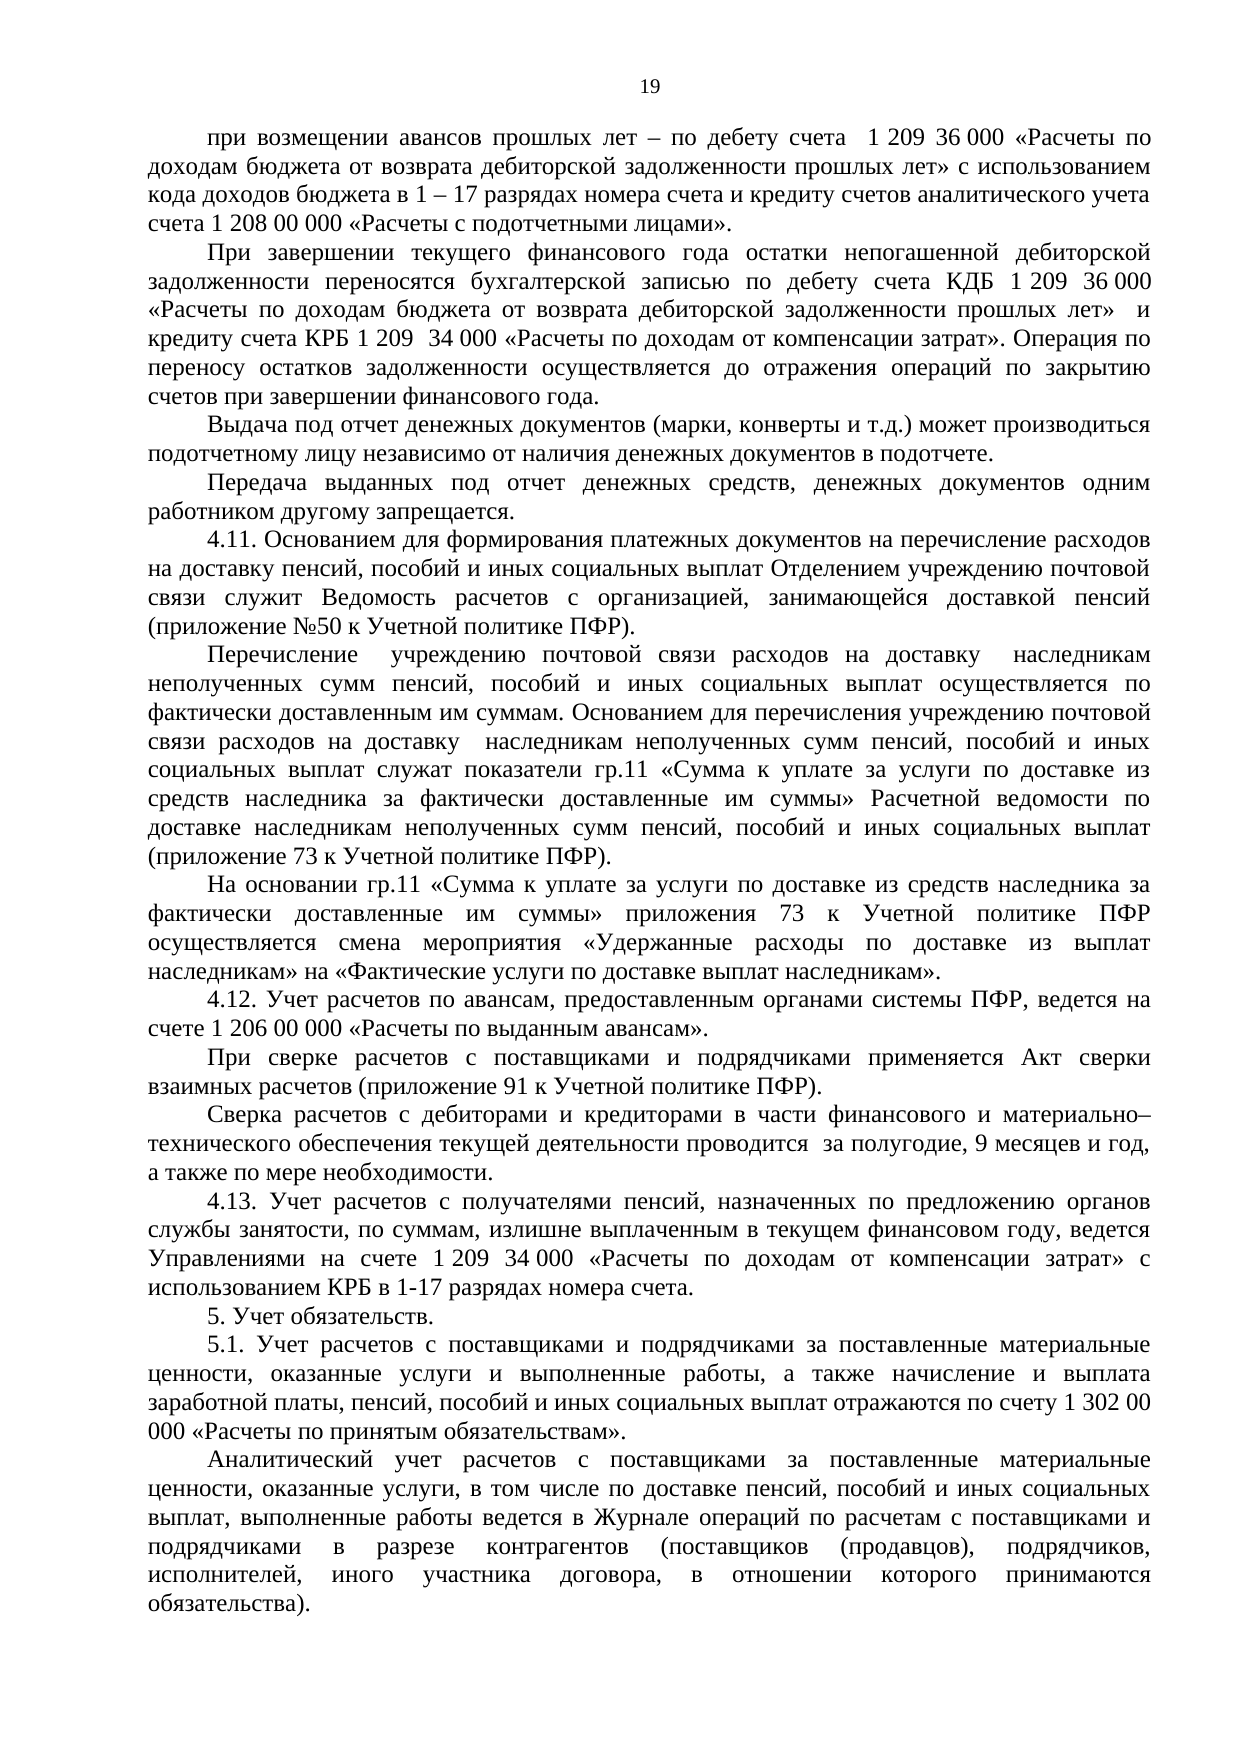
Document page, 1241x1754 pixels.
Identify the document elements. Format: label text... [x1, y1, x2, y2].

text 5. Учет обязательств. [148, 1301, 1152, 1329]
text 4.13. Учет расчетов с получателями пенсий, назначенных по предложению органов службы занятости, по суммам, излишне выплаченным в текущем финансовом году, ведется Управлениями на счете 1 209 34 000 «Расчеты по доходам от компенсации затрат» с использованием КРБ в 1-17 разрядах номера счета. [148, 1186, 1152, 1301]
text 5.1. Учет расчетов с поставщиками и подрядчиками за поставленные материальные ценности, оказанные услуги и выполненные работы, а также начисление и выплата заработной платы, пенсий, пособий и иных социальных выплат отражаются по счету 1 302 00 000 «Расчеты по принятым обязательствам». [148, 1329, 1152, 1444]
text 4.12. Учет расчетов по авансам, предоставленным органами системы ПФР, ведется на счете 1 206 00 000 «Расчеты по выданным авансам». [148, 984, 1152, 1042]
text 4.11. Основанием для формирования платежных документов на перечисление расходов на доставку пенсий, пособий и иных социальных выплат Отделением учреждению почтовой связи служит Ведомость расчетов с организацией, занимающейся доставкой пенсий (приложение №50 к Учетной политике ПФР). [148, 524, 1152, 639]
text При завершении текущего финансового года остатки непогашенной дебиторской задолженности переносятся бухгалтерской записью по дебету счета КДБ 1 209 36 000 «Расчеты по доходам бюджета от возврата дебиторской задолженности прошлых лет» и кредиту счета КРБ 1 209 34 000 «Расчеты по доходам от компенсации затрат». Операция по переносу остатков задолженности осуществляется до отражения операций по закрытию счетов при завершении финансового года. [148, 237, 1152, 409]
text при возмещении авансов прошлых лет – по дебету счета 1 209 36 000 «Расчеты по доходам бюджета от возврата дебиторской задолженности прошлых лет» с использованием кода доходов бюджета в 1 – 17 разрядах номера счета и кредиту счетов аналитического учета счета 1 208 00 000 «Расчеты с подотчетными лицами». [148, 122, 1152, 237]
text Передача выданных под отчет денежных средств, денежных документов одним работником другому запрещается. [148, 467, 1152, 524]
text Аналитический учет расчетов с поставщиками за поставленные материальные ценности, оказанные услуги, в том числе по доставке пенсий, пособий и иных социальных выплат, выполненные работы ведется в Журнале операций по расчетам с поставщиками и подрядчиками в разрезе контрагентов (поставщиков (продавцов), подрядчиков, исполнителей, иного участника договора, в отношении которого принимаются обязательства). [148, 1444, 1152, 1617]
text Перечисление учреждению почтовой связи расходов на доставку наследникам неполученных сумм пенсий, пособий и иных социальных выплат осуществляется по фактически доставленным им суммам. Основанием для перечисления учреждению почтовой связи расходов на доставку наследникам неполученных сумм пенсий, пособий и иных социальных выплат служат показатели гр.11 «Сумма к уплате за услуги по доставке из средств наследника за фактически доставленные им суммы» Расчетной ведомости по доставке наследникам неполученных сумм пенсий, пособий и иных социальных выплат (приложение 73 к Учетной политике ПФР). [148, 639, 1152, 869]
text На основании гр.11 «Сумма к уплате за услуги по доставке из средств наследника за фактически доставленные им суммы» приложения 73 к Учетной политике ПФР осуществляется смена мероприятия «Удержанные расходы по доставке из выплат наследникам» на «Фактические услуги по доставке выплат наследникам». [148, 869, 1152, 984]
text При сверке расчетов с поставщиками и подрядчиками применяется Акт сверки взаимных расчетов (приложение 91 к Учетной политике ПФР). [148, 1042, 1152, 1099]
text Выдача под отчет денежных документов (марки, конверты и т.д.) может производиться подотчетному лицу независимо от наличия денежных документов в подотчете. [148, 409, 1152, 467]
text Сверка расчетов с дебиторами и кредиторами в части финансового и материально–технического обеспечения текущей деятельности проводится за полугодие, 9 месяцев и год, а также по мере необходимости. [148, 1099, 1152, 1186]
